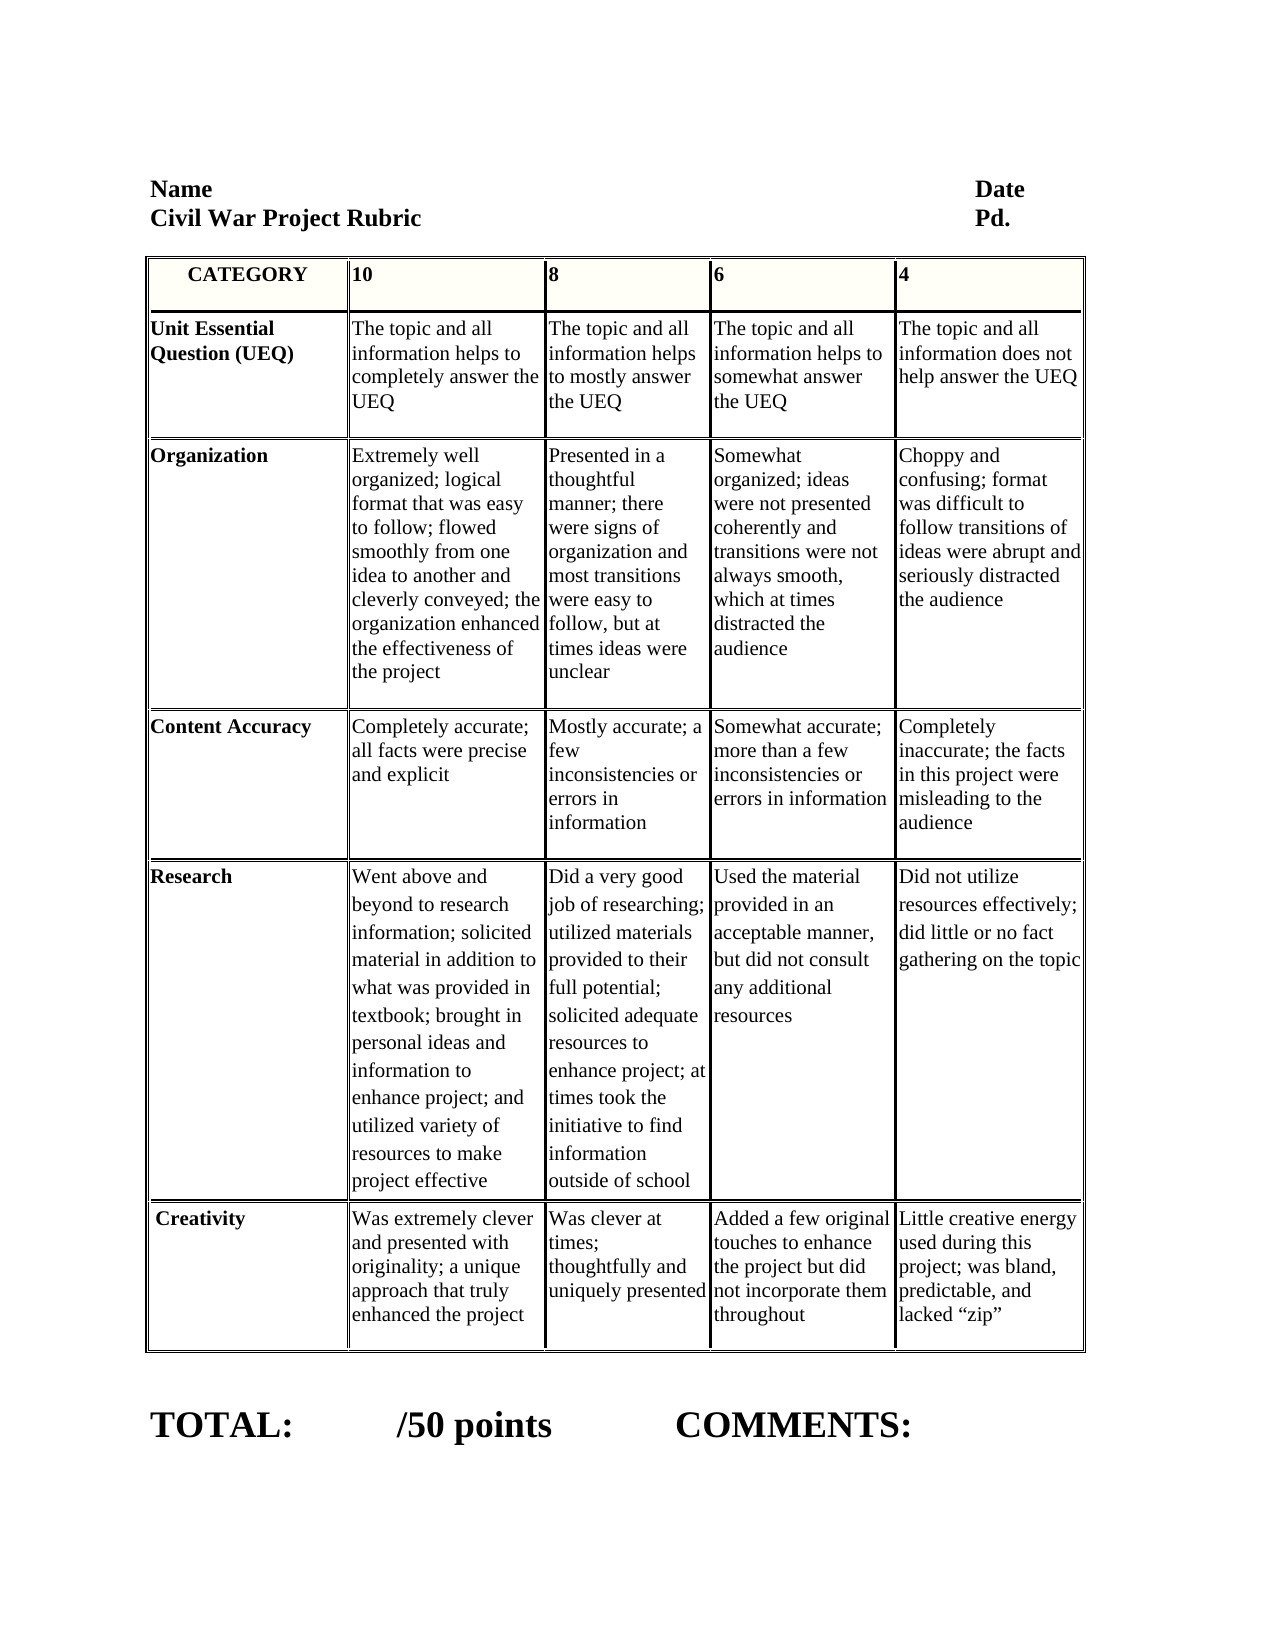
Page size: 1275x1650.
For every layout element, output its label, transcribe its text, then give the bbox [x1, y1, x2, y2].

table_header 8 [545, 259, 710, 310]
table_cell Content Accuracy [149, 708, 347, 858]
table_cell Did a very good job of researching; utilized materials provided to their full potential; solicited adequate resources to enhance project; at times took the initiative to find information outside of school [547, 862, 709, 1199]
table_cell Somewhat organized; ideas were not presented coherently and transitions were not always smooth, which at times distracted the audience [712, 440, 894, 707]
table_cell Choppy and confusing; format was difficult to follow transitions of ideas were abrupt and seriously distracted the audience [895, 437, 1084, 707]
table_cell Research [149, 858, 347, 1199]
table_cell Completely accurate; all facts were precise and explicit [350, 711, 544, 858]
subtitle Name Date [150, 174, 1125, 203]
table_cell Used the material provided in an acceptable manner, but did not consult any additional resources [712, 862, 894, 1199]
table_cell Was clever at times; thoughtfully and uniquely presented [545, 1203, 710, 1350]
table_cell Did not utilize resources effectively; did little or no fact gathering on the topic [897, 858, 1083, 1199]
table_cell Went above and beyond to research information; solicited material in addition to what was provided in textbook; brought in personal ideas and information to enhance project; and utilized variety of resources to make project effective [350, 862, 544, 1199]
table_cell Little creative energy used during this project; was bland, predictable, and lacked “zip” [895, 1199, 1083, 1350]
table_header 6 [710, 259, 895, 310]
table_cell Completely inaccurate; the facts in this project were misleading to the audience [897, 708, 1083, 858]
table_cell Extremely well organized; logical format that was easy to follow; flowed smoothly from one idea to another and cleverly conveyed; the organization enhanced the effectiveness of the project [350, 440, 544, 707]
table_cell Creativity [149, 1199, 348, 1350]
table_cell Was extremely clever and presented with originality; a unique approach that truly enhanced the project [349, 1203, 545, 1350]
table_cell Mostly accurate; a few inconsistencies or errors in information [547, 711, 709, 858]
subtitle Civil War Project Rubric Pd. [150, 203, 1125, 232]
table_header CATEGORY [149, 259, 348, 310]
table_cell The topic and all information helps to completely answer the UEQ [350, 313, 544, 437]
table_cell Presented in a thoughtful manner; there were signs of organization and most transitions were easy to follow, but at times ideas were unclear [547, 440, 709, 707]
table_cell The topic and all information helps to somewhat answer the UEQ [712, 313, 894, 437]
table_cell Somewhat accurate; more than a few inconsistencies or errors in information [712, 711, 894, 858]
table_cell Added a few original touches to enhance the project but did not incorporate them throughout [710, 1203, 895, 1350]
table_cell Organization [147, 437, 348, 707]
table_header 4 [895, 259, 1083, 310]
table_cell The topic and all information helps to mostly answer the UEQ [547, 313, 709, 437]
table_cell The topic and all information does not help answer the UEQ [897, 310, 1083, 437]
table_cell Unit Essential Question (UEQ) [149, 310, 347, 437]
table_header 10 [349, 257, 545, 310]
text TOTAL: /50 points COMMENTS: [150, 1403, 1125, 1446]
